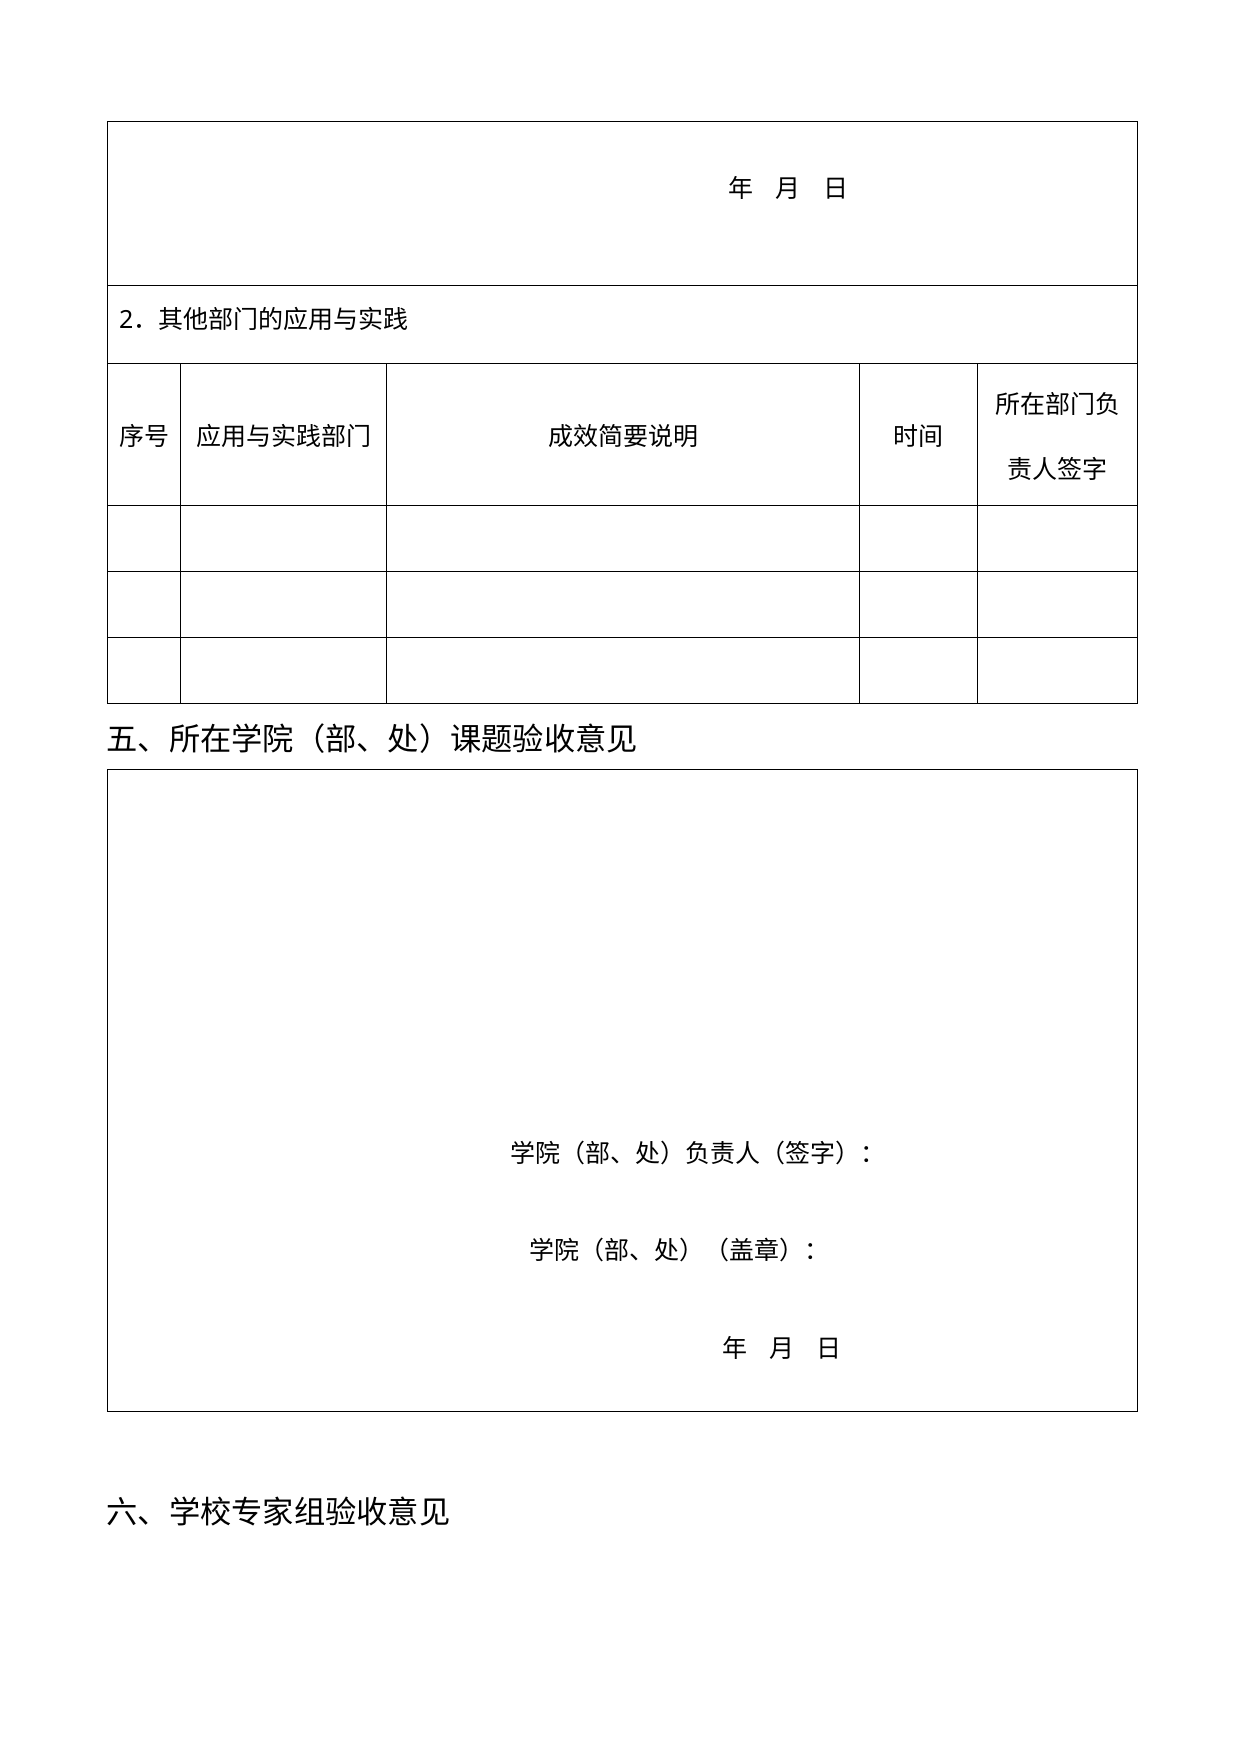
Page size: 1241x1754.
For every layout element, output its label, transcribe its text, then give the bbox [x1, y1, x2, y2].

text 五、所在学院（部、处）课题验收意见 [106, 704, 1134, 769]
table_cell [108, 638, 180, 703]
table_cell 时间 [860, 364, 977, 505]
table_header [108, 122, 1137, 284]
table_cell [860, 572, 977, 637]
table_cell [181, 506, 386, 571]
table_cell [978, 572, 1137, 637]
table_cell [387, 638, 859, 703]
table_cell [860, 638, 977, 703]
table_cell [860, 506, 977, 571]
table_cell [978, 506, 1137, 571]
table_cell 2．其他部门的应用与实践 [108, 286, 1137, 363]
table_cell [978, 638, 1137, 703]
table_header 学院（部、处）负责人（签字）： 学院（部、处）（盖章）： 年 月 日 [108, 770, 1137, 1411]
table_cell [387, 506, 859, 571]
table_cell [108, 506, 180, 571]
table_cell 应用与实践部门 [181, 364, 386, 505]
table_cell [108, 572, 180, 637]
table_cell [181, 638, 386, 703]
table_cell [387, 572, 859, 637]
text 六、学校专家组验收意见 [106, 1477, 1134, 1542]
table_cell 所在部门负责人签字 [978, 364, 1137, 505]
table_cell 序号 [108, 364, 180, 505]
table_cell 成效简要说明 [387, 364, 859, 505]
table_cell [181, 572, 386, 637]
